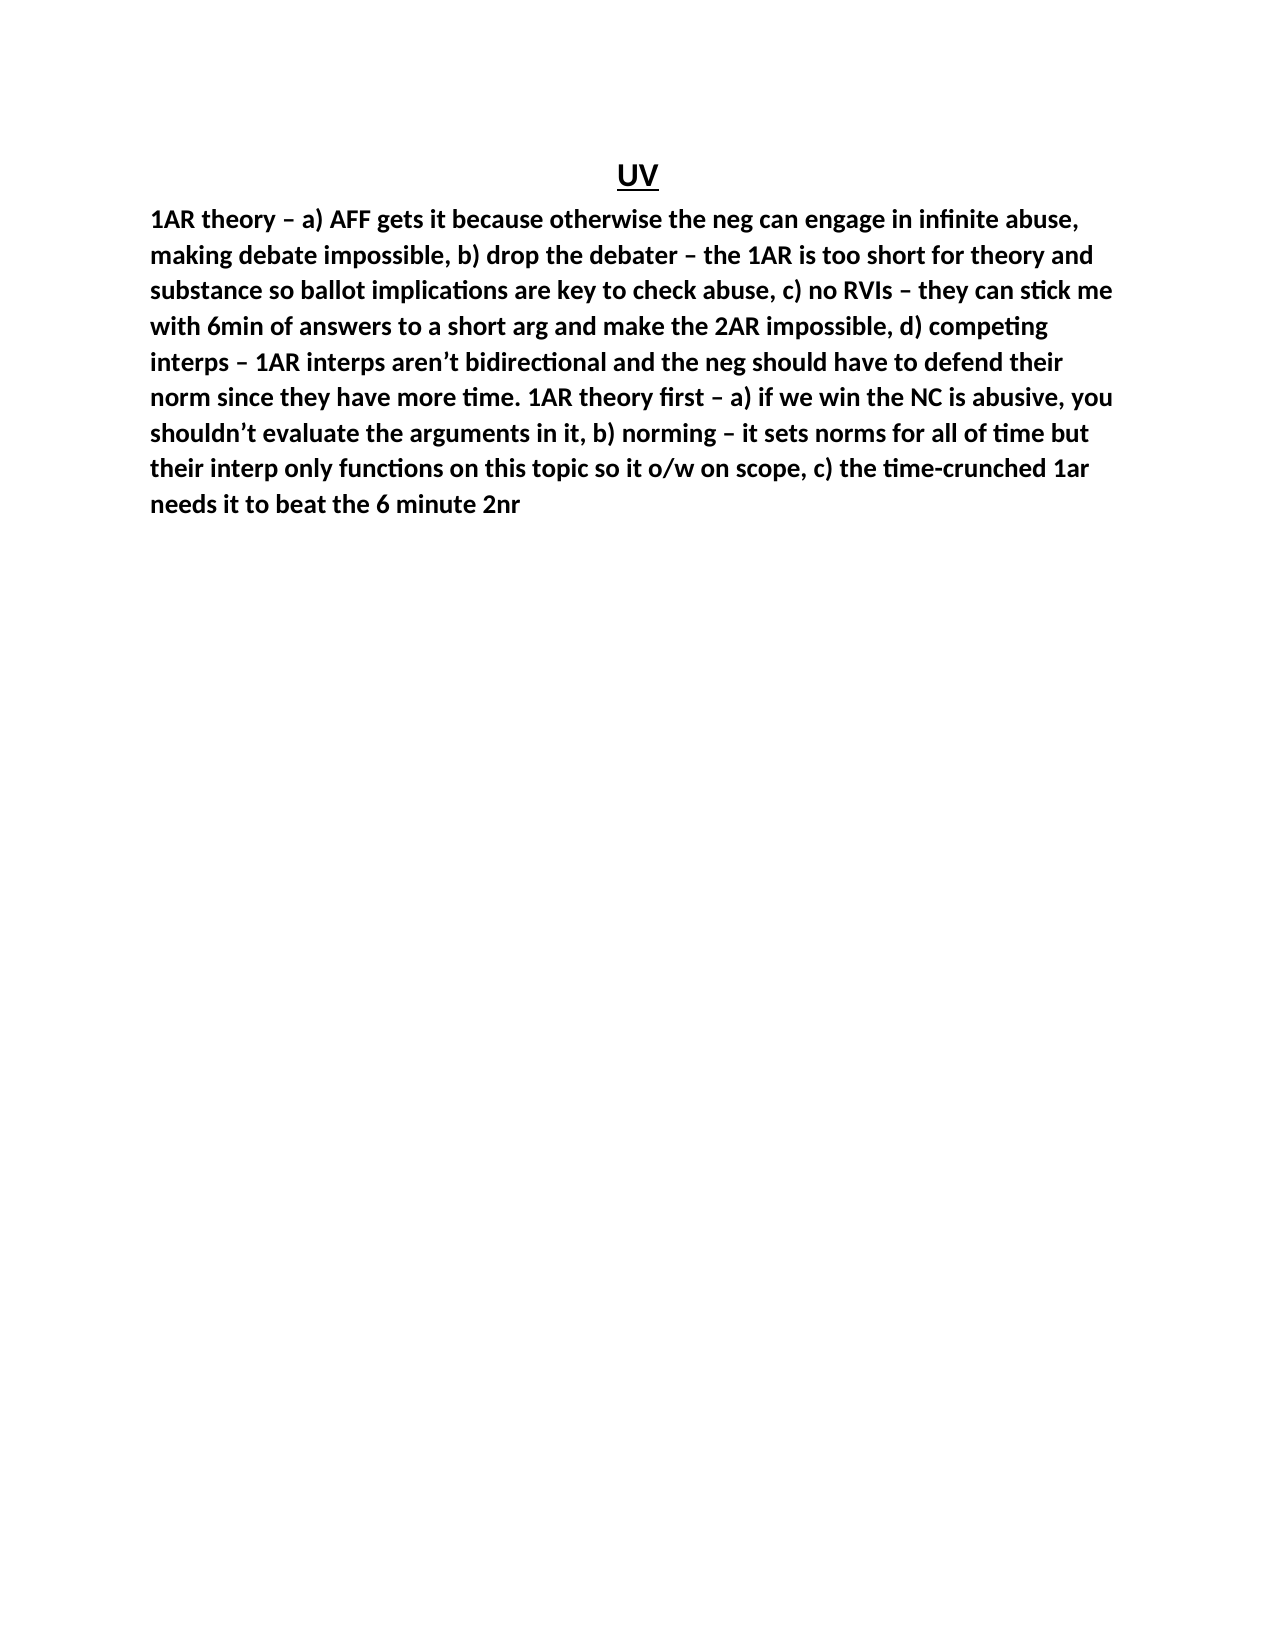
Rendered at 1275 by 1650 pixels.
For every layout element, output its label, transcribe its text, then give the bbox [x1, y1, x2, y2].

subtitle UV [150, 154, 1125, 195]
subtitle 1AR theory – a) AFF gets it because otherwise the neg can engage in infinite abuse, making debate impossible, b) drop the debater – the 1AR is too short for theory and substance so ballot implications are key to check abuse, c) no RVIs – they can stick me with 6min of answers to a short arg and make the 2AR impossible, d) competing interps – 1AR interps aren’t bidirectional and the neg should have to defend their norm since they have more time. 1AR theory first – a) if we win the NC is abusive, you shouldn’t evaluate the arguments in it, b) norming – it sets norms for all of time but their interp only functions on this topic so it o/w on scope, c) the time-crunched 1ar needs it to beat the 6 minute 2nr [150, 202, 1125, 520]
